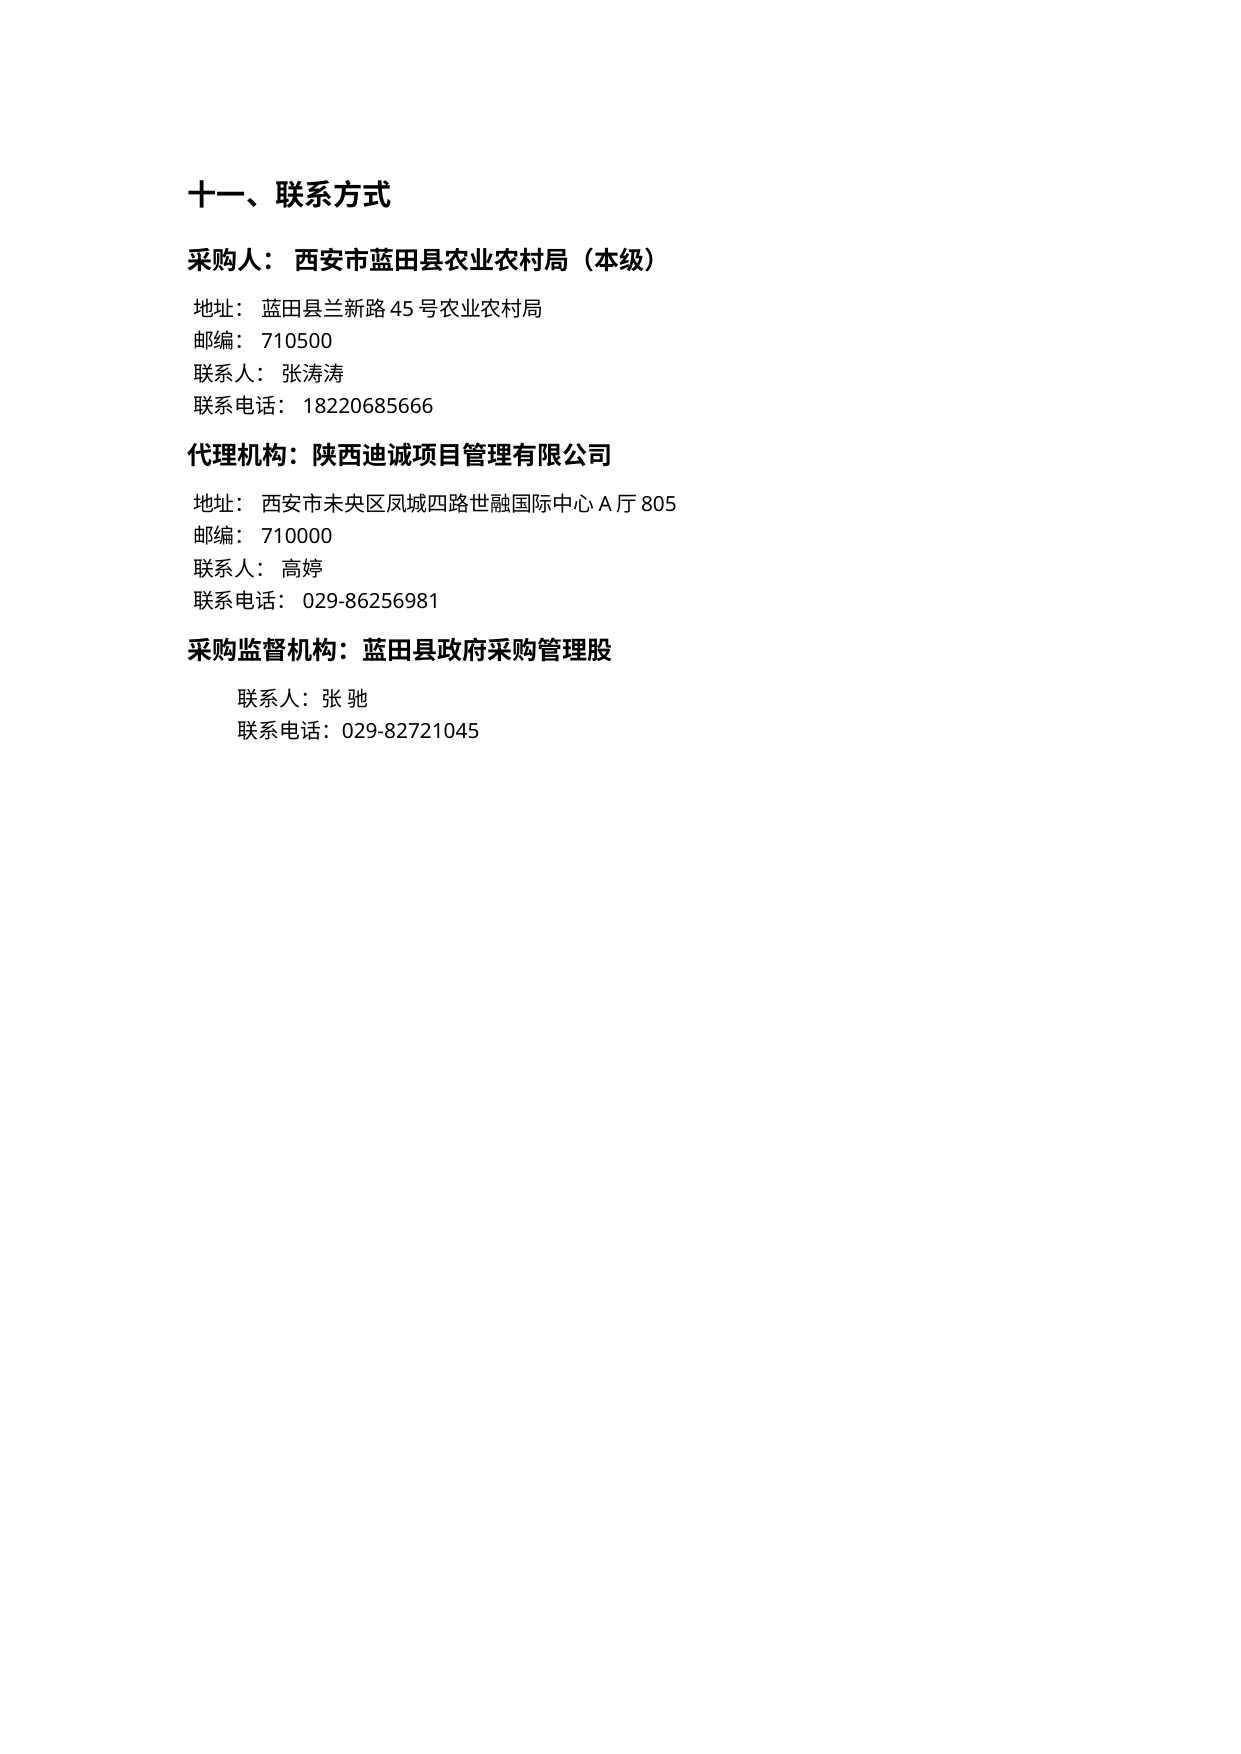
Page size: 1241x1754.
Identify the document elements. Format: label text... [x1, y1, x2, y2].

text 联系人： 张涛涛 [187, 357, 1053, 389]
text 联系人： 高婷 [187, 552, 1053, 584]
text 邮编： 710000 [187, 519, 1053, 552]
text 邮编： 710500 [187, 324, 1053, 357]
text 联系电话： 18220685666 [187, 389, 1053, 422]
text 采购监督机构：蓝田县政府采购管理股 [187, 617, 1053, 682]
text 地址： 蓝田县兰新路45号农业农村局 [187, 292, 1053, 324]
text 联系电话：029-82721045 [187, 714, 1053, 747]
text 地址： 西安市未央区凤城四路世融国际中心A厅805 [187, 487, 1053, 519]
text 采购人： 西安市蓝田县农业农村局（本级） [187, 227, 1053, 292]
text 联系人：张 驰 [187, 682, 1053, 714]
text 联系电话： 029-86256981 [187, 584, 1053, 617]
text 十一、联系方式 [187, 162, 1053, 227]
text 代理机构：陕西迪诚项目管理有限公司 [187, 422, 1053, 487]
